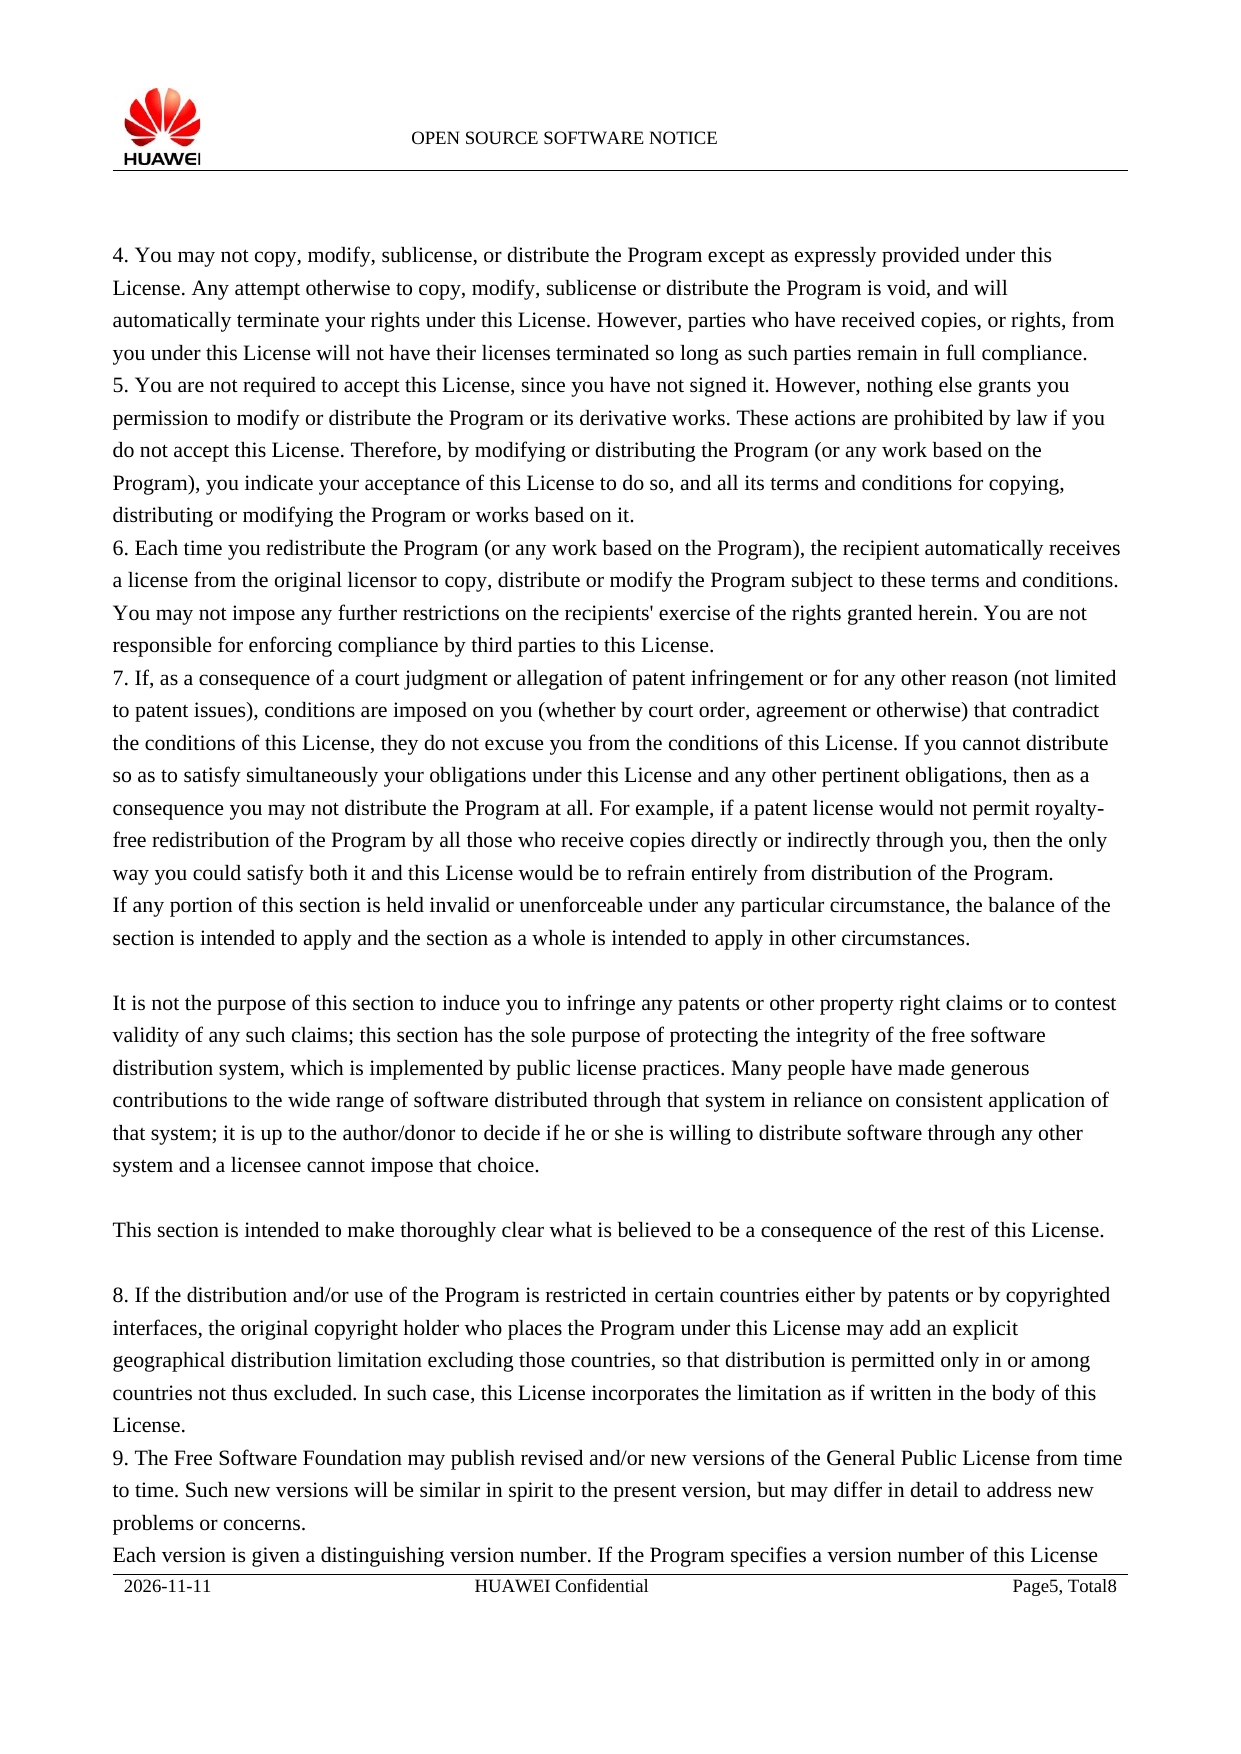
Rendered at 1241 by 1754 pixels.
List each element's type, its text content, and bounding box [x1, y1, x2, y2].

picture [124, 88, 201, 165]
